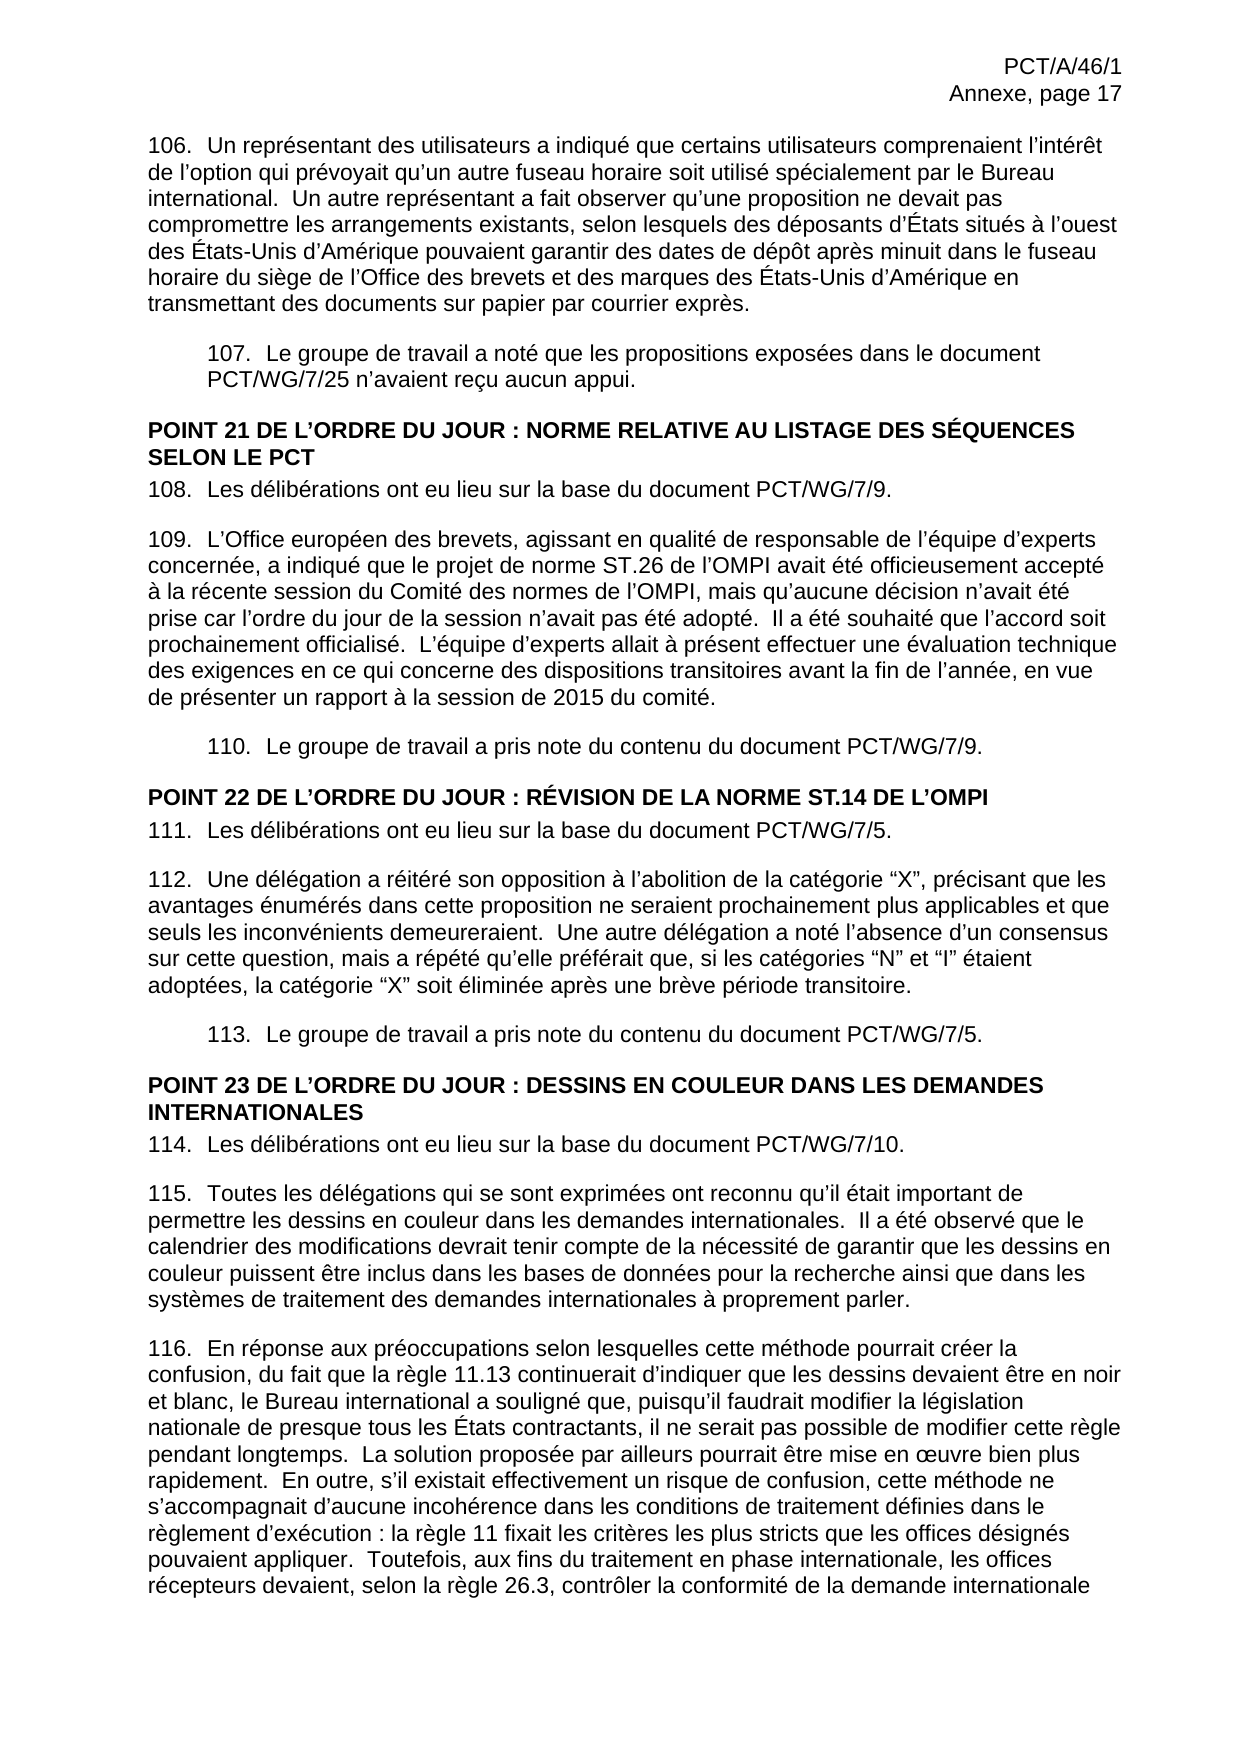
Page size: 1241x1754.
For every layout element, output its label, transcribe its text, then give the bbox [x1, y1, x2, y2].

text Une délégation a réitéré son opposition à l’abolition de la catégorie “X”, précisant que les avantages énumérés dans cette proposition ne seraient prochainement plus applicables et que seuls les inconvénients demeureraient. Une autre délégation a noté l’absence d’un consensus sur cette question, mais a répété qu’elle préférait que, si les catégories “N” et “I” étaient adoptées, la catégorie “X” soit éliminée après une brève période transitoire. [148, 866, 1122, 998]
subtitle Point 23 de l’ordre du jour : dessins en couleur dans les demandes internationales [148, 1072, 1122, 1125]
text Les délibérations ont eu lieu sur la base du document PCT/WG/7/5. [148, 817, 1122, 843]
text Le groupe de travail a pris note du contenu du document PCT/WG/7/5. [207, 1021, 1122, 1047]
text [148, 1335, 1122, 1599]
text Les délibérations ont eu lieu sur la base du document PCT/WG/7/10. [148, 1131, 1122, 1157]
text Un représentant des utilisateurs a indiqué que certains utilisateurs comprenaient l’intérêt de l’option qui prévoyait qu’un autre fuseau horaire soit utilisé spécialement par le Bureau international. Un autre représentant a fait observer qu’une proposition ne devait pas compromettre les arrangements existants, selon lesquels des déposants d’États situés à l’ouest des États-Unis d’Amérique pouvaient garantir des dates de dépôt après minuit dans le fuseau horaire du siège de l’Office des brevets et des marques des États-Unis d’Amérique en transmettant des documents sur papier par courrier exprès. [148, 132, 1122, 317]
text Le groupe de travail a pris note du contenu du document PCT/WG/7/9. [207, 733, 1122, 759]
text Le groupe de travail a noté que les propositions exposées dans le document PCT/WG/7/25 n’avaient reçu aucun appui. [207, 339, 1122, 392]
text Les délibérations ont eu lieu sur la base du document PCT/WG/7/9. [148, 476, 1122, 503]
subtitle Point 22 de l’ordre du jour : révision de la norme ST.14 de l’OMPI [148, 784, 1122, 811]
text L’Office européen des brevets, agissant en qualité de responsable de l’équipe d’experts concernée, a indiqué que le projet de norme ST.26 de l’OMPI avait été officieusement accepté à la récente session du Comité des normes de l’OMPI, mais qu’aucune décision n’avait été prise car l’ordre du jour de la session n’avait pas été adopté. Il a été souhaité que l’accord soit prochainement officialisé. L’équipe d’experts allait à présent effectuer une évaluation technique des exigences en ce qui concerne des dispositions transitoires avant la fin de l’année, en vue de présenter un rapport à la session de 2015 du comité. [148, 526, 1122, 710]
text Toutes les délégations qui se sont exprimées ont reconnu qu’il était important de permettre les dessins en couleur dans les demandes internationales. Il a été observé que le calendrier des modifications devrait tenir compte de la nécessité de garantir que les dessins en couleur puissent être inclus dans les bases de données pour la recherche ainsi que dans les systèmes de traitement des demandes internationales à proprement parler. [148, 1180, 1122, 1312]
subtitle Point 21 de l’ordre du jour : norme relative au listage des séquences selon le PCT [148, 417, 1122, 470]
